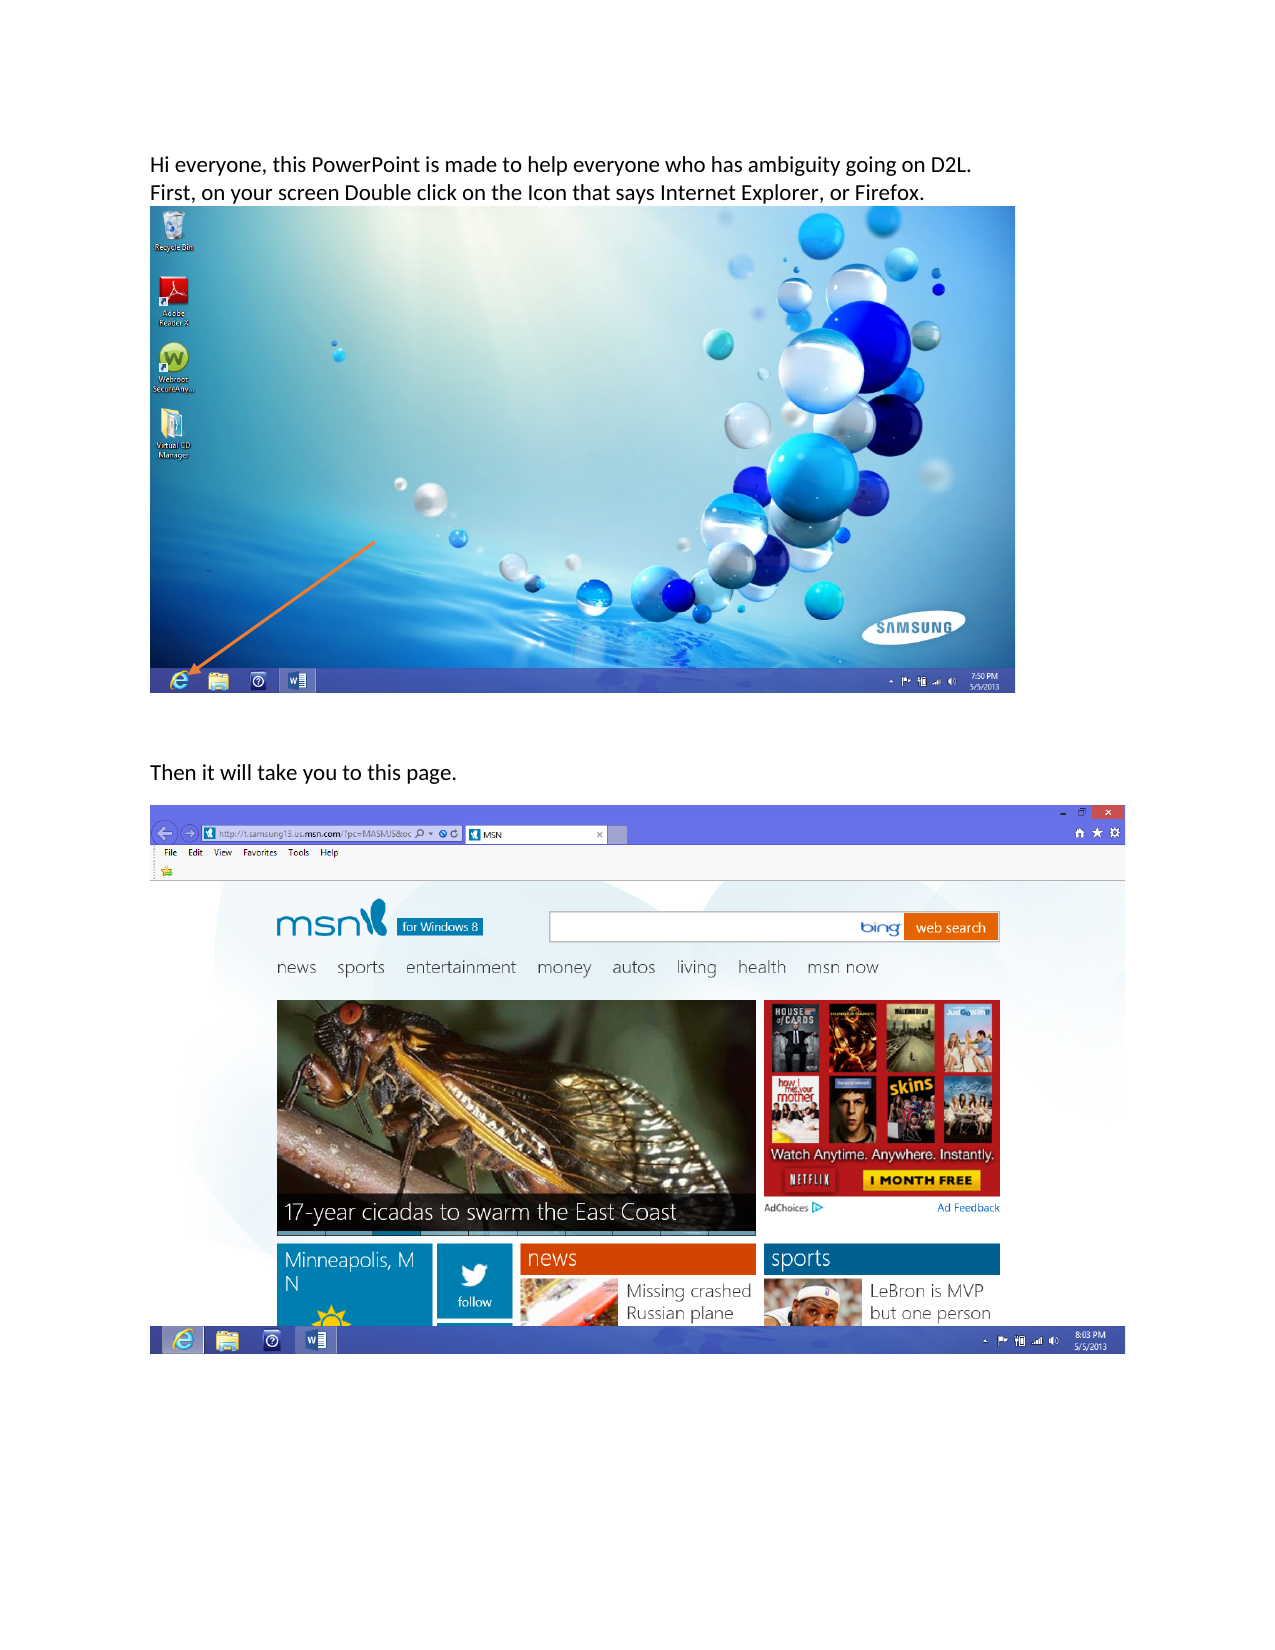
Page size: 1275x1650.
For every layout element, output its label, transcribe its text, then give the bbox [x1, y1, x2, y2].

text Hi everyone, this PowerPoint is made to help everyone who has ambiguity going on D2L. [150, 150, 1125, 178]
picture [150, 805, 1125, 1354]
text Then it will take you to this page. [150, 758, 1125, 786]
text First, on your screen Double click on the Icon that says Internet Explorer, or Firefox. [150, 178, 1125, 206]
picture [150, 206, 1016, 693]
